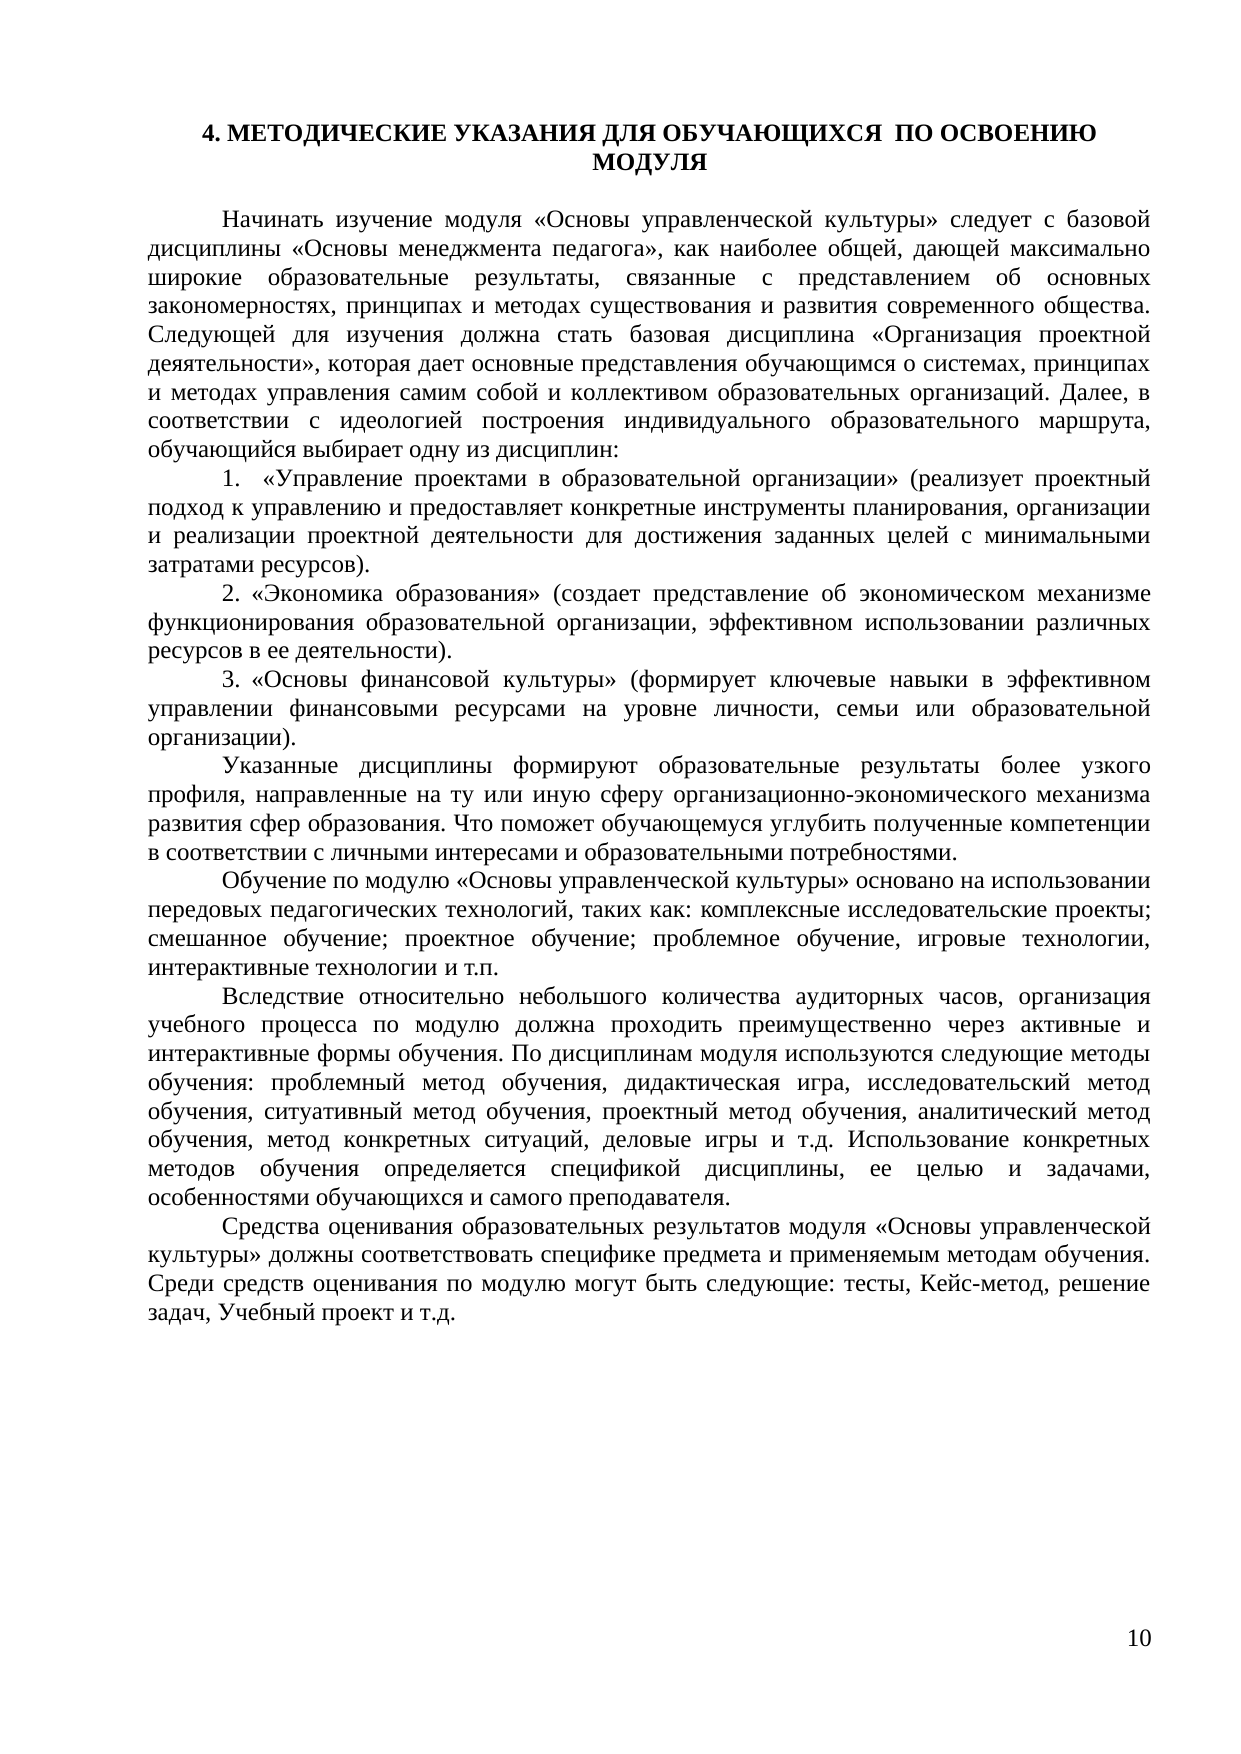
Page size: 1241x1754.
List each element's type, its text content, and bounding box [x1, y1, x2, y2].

text Обучение по модулю «Основы управленческой культуры» основано на использовании передовых педагогических технологий, таких как: комплексные исследовательские проекты; смешанное обучение; проектное обучение; проблемное обучение, игровые технологии, интерактивные технологии и т.п. [148, 866, 1152, 981]
subtitle 4. МЕТОДИЧЕСКИЕ УКАЗАНИЯ ДЛЯ ОБУЧАЮЩИХСЯ ПО ОСВОЕНИЮ МОДУЛЯ [148, 118, 1152, 176]
list «Основы финансовой культуры» (формирует ключевые навыки в эффективном управлении финансовыми ресурсами на уровне личности, семьи или образовательной организации). [148, 664, 1152, 751]
text Средства оценивания образовательных результатов модуля «Основы управленческой культуры» должны соответствовать специфике предмета и применяемым методам обучения. Среди средств оценивания по модулю могут быть следующие: тесты, Кейс-метод, решение задач, Учебный проект и т.д. [148, 1211, 1152, 1326]
text Указанные дисциплины формируют образовательные результаты более узкого профиля, направленные на ту или иную сферу организационно-экономического механизма развития сфер образования. Что поможет обучающемуся углубить полученные компетенции в соответствии с личными интересами и образовательными потребностями. [148, 751, 1152, 866]
list «Экономика образования» (создает представление об экономическом механизме функционирования образовательной организации, эффективном использовании различных ресурсов в ее деятельности). [148, 578, 1152, 664]
text Вследствие относительно небольшого количества аудиторных часов, организация учебного процесса по модулю должна проходить преимущественно через активные и интерактивные формы обучения. По дисциплинам модуля используются следующие методы обучения: проблемный метод обучения, дидактическая игра, исследовательский метод обучения, ситуативный метод обучения, проектный метод обучения, аналитический метод обучения, метод конкретных ситуаций, деловые игры и т.д. Использование конкретных методов обучения определяется спецификой дисциплины, ее целью и задачами, особенностями обучающихся и самого преподавателя. [148, 981, 1152, 1211]
text Начинать изучение модуля «Основы управленческой культуры» следует с базовой дисциплины «Основы менеджмента педагога», как наиболее общей, дающей максимально широкие образовательные результаты, связанные с представлением об основных закономерностях, принципах и методах существования и развития современного общества. Следующей для изучения должна стать базовая дисциплина «Организация проектной деяятельности», которая дает основные представления обучающимся о системах, принципах и методах управления самим собой и коллективом образовательных организаций. Далее, в соответствии с идеологией построения индивидуального образовательного маршрута, обучающийся выбирает одну из дисциплин: [148, 204, 1152, 463]
list «Управление проектами в образовательной организации» (реализует проектный подход к управлению и предоставляет конкретные инструменты планирования, организации и реализации проектной деятельности для достижения заданных целей с минимальными затратами ресурсов). [148, 463, 1152, 578]
